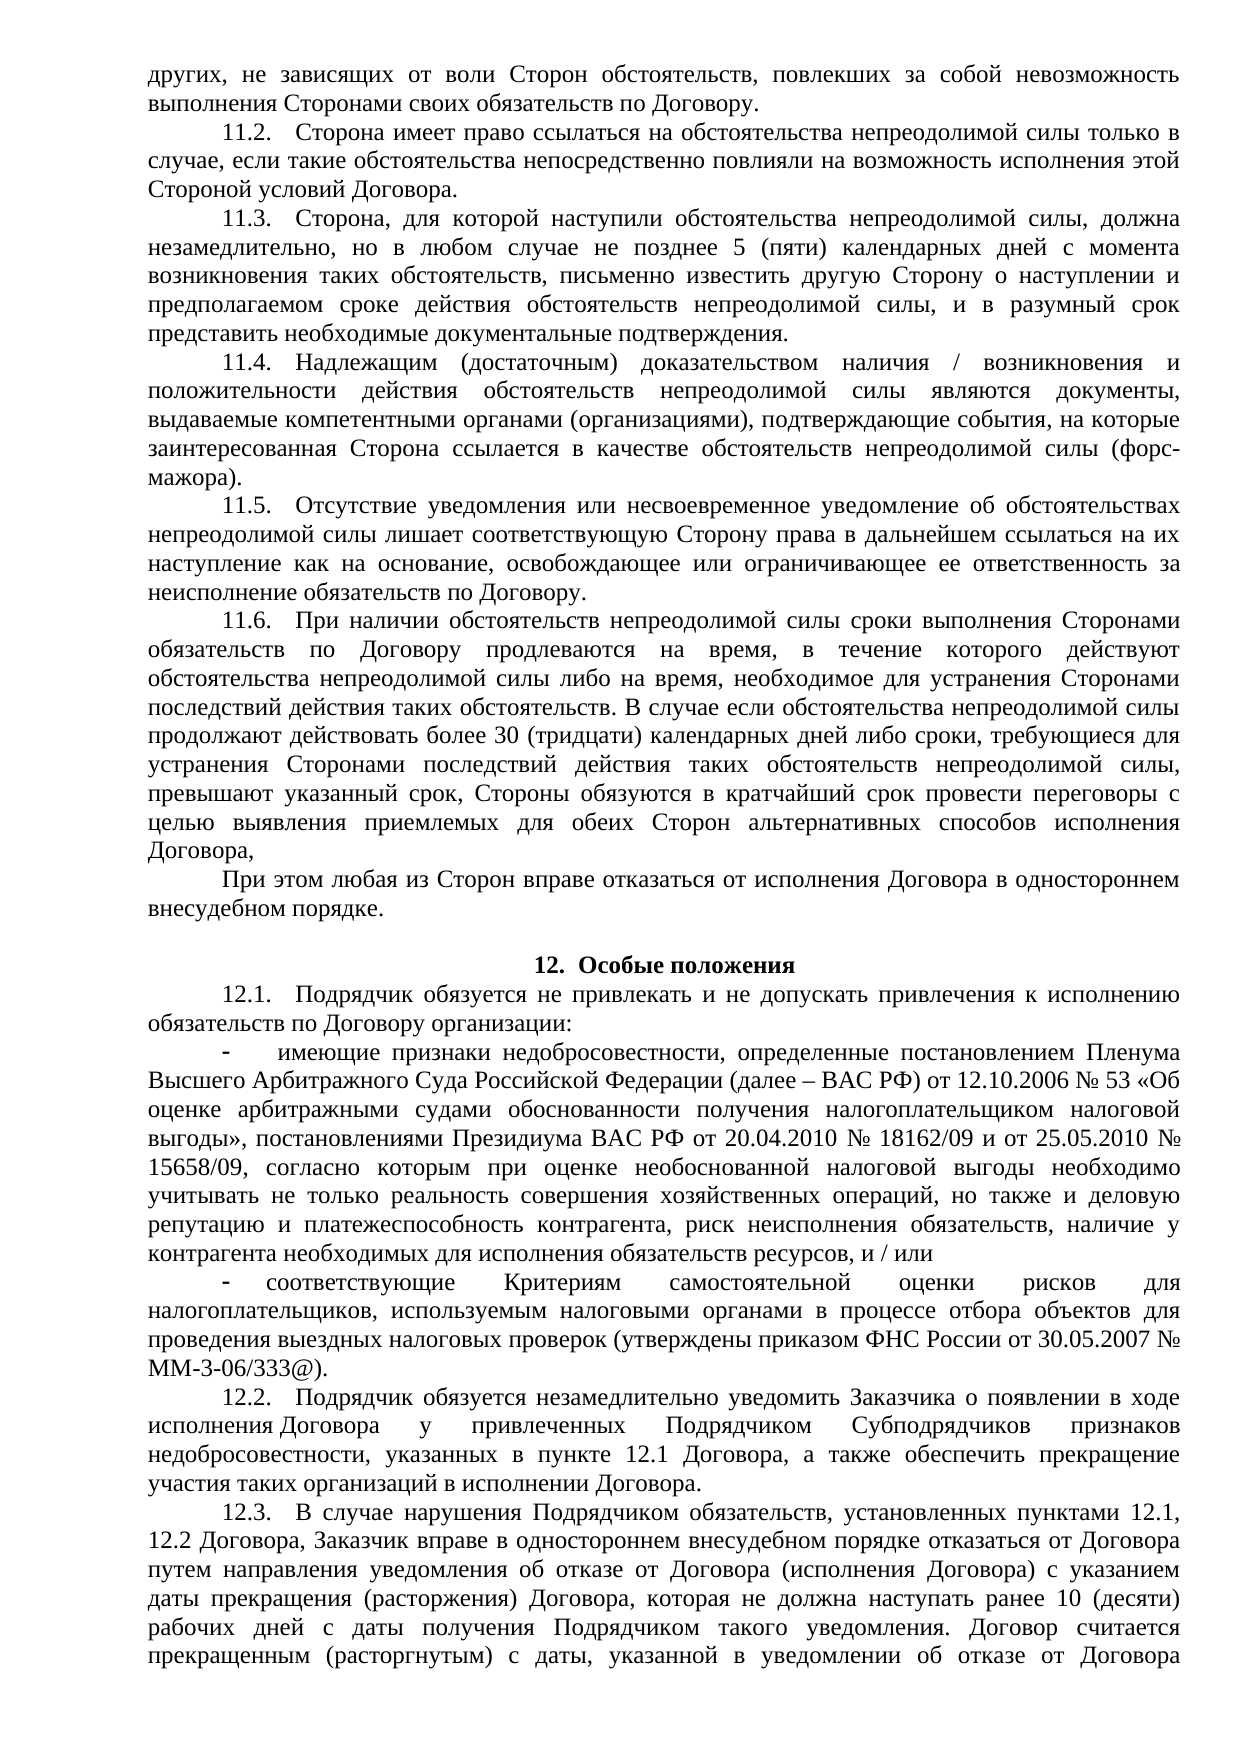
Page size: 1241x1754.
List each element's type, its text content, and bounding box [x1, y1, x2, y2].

list соответствующие Критериям самостоятельной оценки рисков для налогоплательщиков, используемым налоговыми органами в процессе отбора объектов для проведения выездных налоговых проверок (утверждены приказом ФНС России от 30.05.2007 № ММ-3-06/333@). [148, 1267, 1181, 1382]
list При наличии обстоятельств непреодолимой силы сроки выполнения Сторонами обязательств по Договору продлеваются на время, в течение которого действуют обстоятельства непреодолимой силы либо на время, необходимое для устранения Сторонами последствий действия таких обстоятельств. В случае если обстоятельства непреодолимой силы продолжают действовать более 30 (тридцати) календарных дней либо сроки, требующиеся для устранения Сторонами последствий действия таких обстоятельств непреодолимой силы, превышают указанный срок, Стороны обязуются в кратчайший срок провести переговоры с целью выявления приемлемых для обеих Сторон альтернативных способов исполнения Договора, [148, 605, 1181, 864]
list Подрядчик обязуется незамедлительно уведомить Заказчика о появлении в ходе исполнения Договора у привлеченных Подрядчиком Субподрядчиков признаков недобросовестности, указанных в пункте 12.1 Договора, а также обеспечить прекращение участия таких организаций в исполнении Договора. [148, 1382, 1181, 1497]
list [148, 1497, 1181, 1669]
list Сторона, для которой наступили обстоятельства непреодолимой силы, должна незамедлительно, но в любом случае не позднее 5 (пяти) календарных дней с момента возникновения таких обстоятельств, письменно известить другую Сторону о наступлении и предполагаемом сроке действия обстоятельств непреодолимой силы, и в разумный срок представить необходимые документальные подтверждения. [148, 203, 1181, 347]
list имеющие признаки недобросовестности, определенные постановлением Пленума Высшего Арбитражного Суда Российской Федерации (далее – ВАС РФ) от 12.10.2006 № 53 «Об оценке арбитражными судами обоснованности получения налогоплательщиком налоговой выгоды», постановлениями Президиума ВАС РФ от 20.04.2010 № 18162/09 и от 25.05.2010 № 15658/09, согласно которым при оценке необоснованной налоговой выгоды необходимо учитывать не только реальность совершения хозяйственных операций, но также и деловую репутацию и платежеспособность контрагента, риск неисполнения обязательств, наличие у контрагента необходимых для исполнения обязательств ресурсов, и / или [148, 1037, 1181, 1267]
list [148, 59, 1181, 117]
list Сторона имеет право ссылаться на обстоятельства непреодолимой силы только в случае, если такие обстоятельства непосредственно повлияли на возможность исполнения этой Стороной условий Договора. [148, 117, 1181, 203]
list Отсутствие уведомления или несвоевременное уведомление об обстоятельствах непреодолимой силы лишает соответствующую Сторону права в дальнейшем ссылаться на их наступление как на основание, освобождающее или ограничивающее ее ответственность за неисполнение обязательств по Договору. [148, 490, 1181, 605]
list При этом любая из Сторон вправе отказаться от исполнения Договора в одностороннем внесудебном порядке. [148, 864, 1181, 922]
list Надлежащим (достаточным) доказательством наличия / возникновения и положительности действия обстоятельств непреодолимой силы являются документы, выдаваемые компетентными органами (организациями), подтверждающие события, на которые заинтересованная Сторона ссылается в качестве обстоятельств непреодолимой силы (форс-мажора). [148, 347, 1181, 490]
list Подрядчик обязуется не привлекать и не допускать привлечения к исполнению обязательств по Договору организации: [148, 979, 1181, 1037]
list Особые положения [148, 950, 1181, 979]
